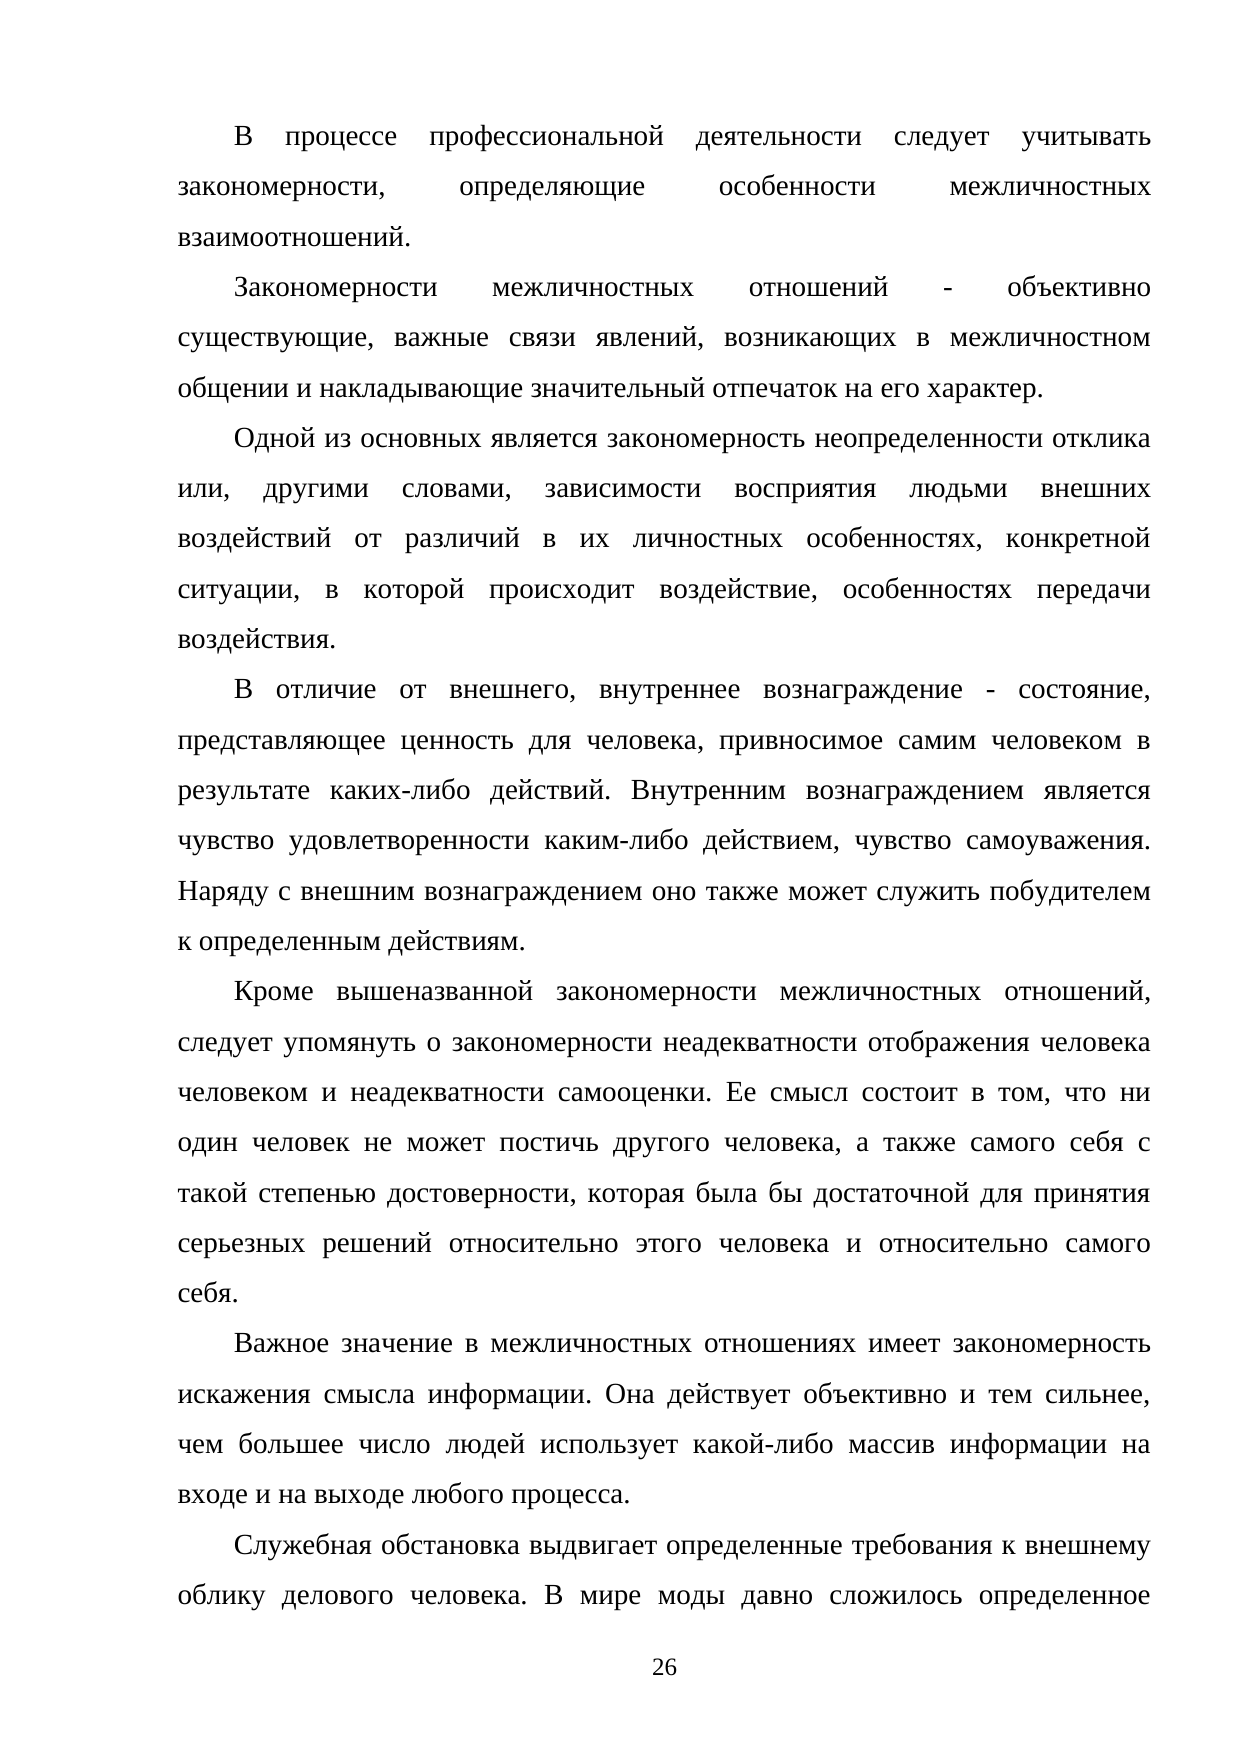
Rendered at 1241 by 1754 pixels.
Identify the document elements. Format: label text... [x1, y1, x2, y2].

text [177, 1527, 1152, 1611]
text Закономерности межличностных отношений - объективно существующие, важные связи явлений, возникающих в межличностном общении и накладывающие значительный отпечаток на его характер. [177, 269, 1152, 403]
text В процессе профессиональной деятельности следует учитывать закономерности, определяющие особенности межличностных взаимоотношений. [177, 118, 1152, 252]
text Одной из основных является закономерность неопределенности отклика или, другими словами, зависимости восприятия людьми внешних воздействий от различий в их личностных особенностях, конкретной ситуации, в которой происходит воздействие, особенностях передачи воздействия. [177, 420, 1152, 655]
text В отличие от внешнего, внутреннее вознаграждение - состояние, представляющее ценность для человека, привносимое самим человеком в результате каких-либо действий. Внутренним вознаграждением является чувство удовлетворенности каким-либо действием, чувство самоуважения. Наряду с внешним вознаграждением оно также может служить побудителем к определенным действиям. [177, 672, 1152, 957]
text Важное значение в межличностных отношениях имеет закономерность искажения смысла информации. Она действует объективно и тем сильнее, чем большее число людей использует какой-либо массив информации на входе и на выходе любого процесса. [177, 1326, 1152, 1510]
text Кроме вышеназванной закономерности межличностных отношений, следует упомянуть о закономерности неадекватности отображения человека человеком и неадекватности самооценки. Ее смысл состоит в том, что ни один человек не может постичь другого человека, а также самого себя с такой степенью достоверности, которая была бы достаточной для принятия серьезных решений относительно этого человека и относительно самого себя. [177, 973, 1152, 1309]
